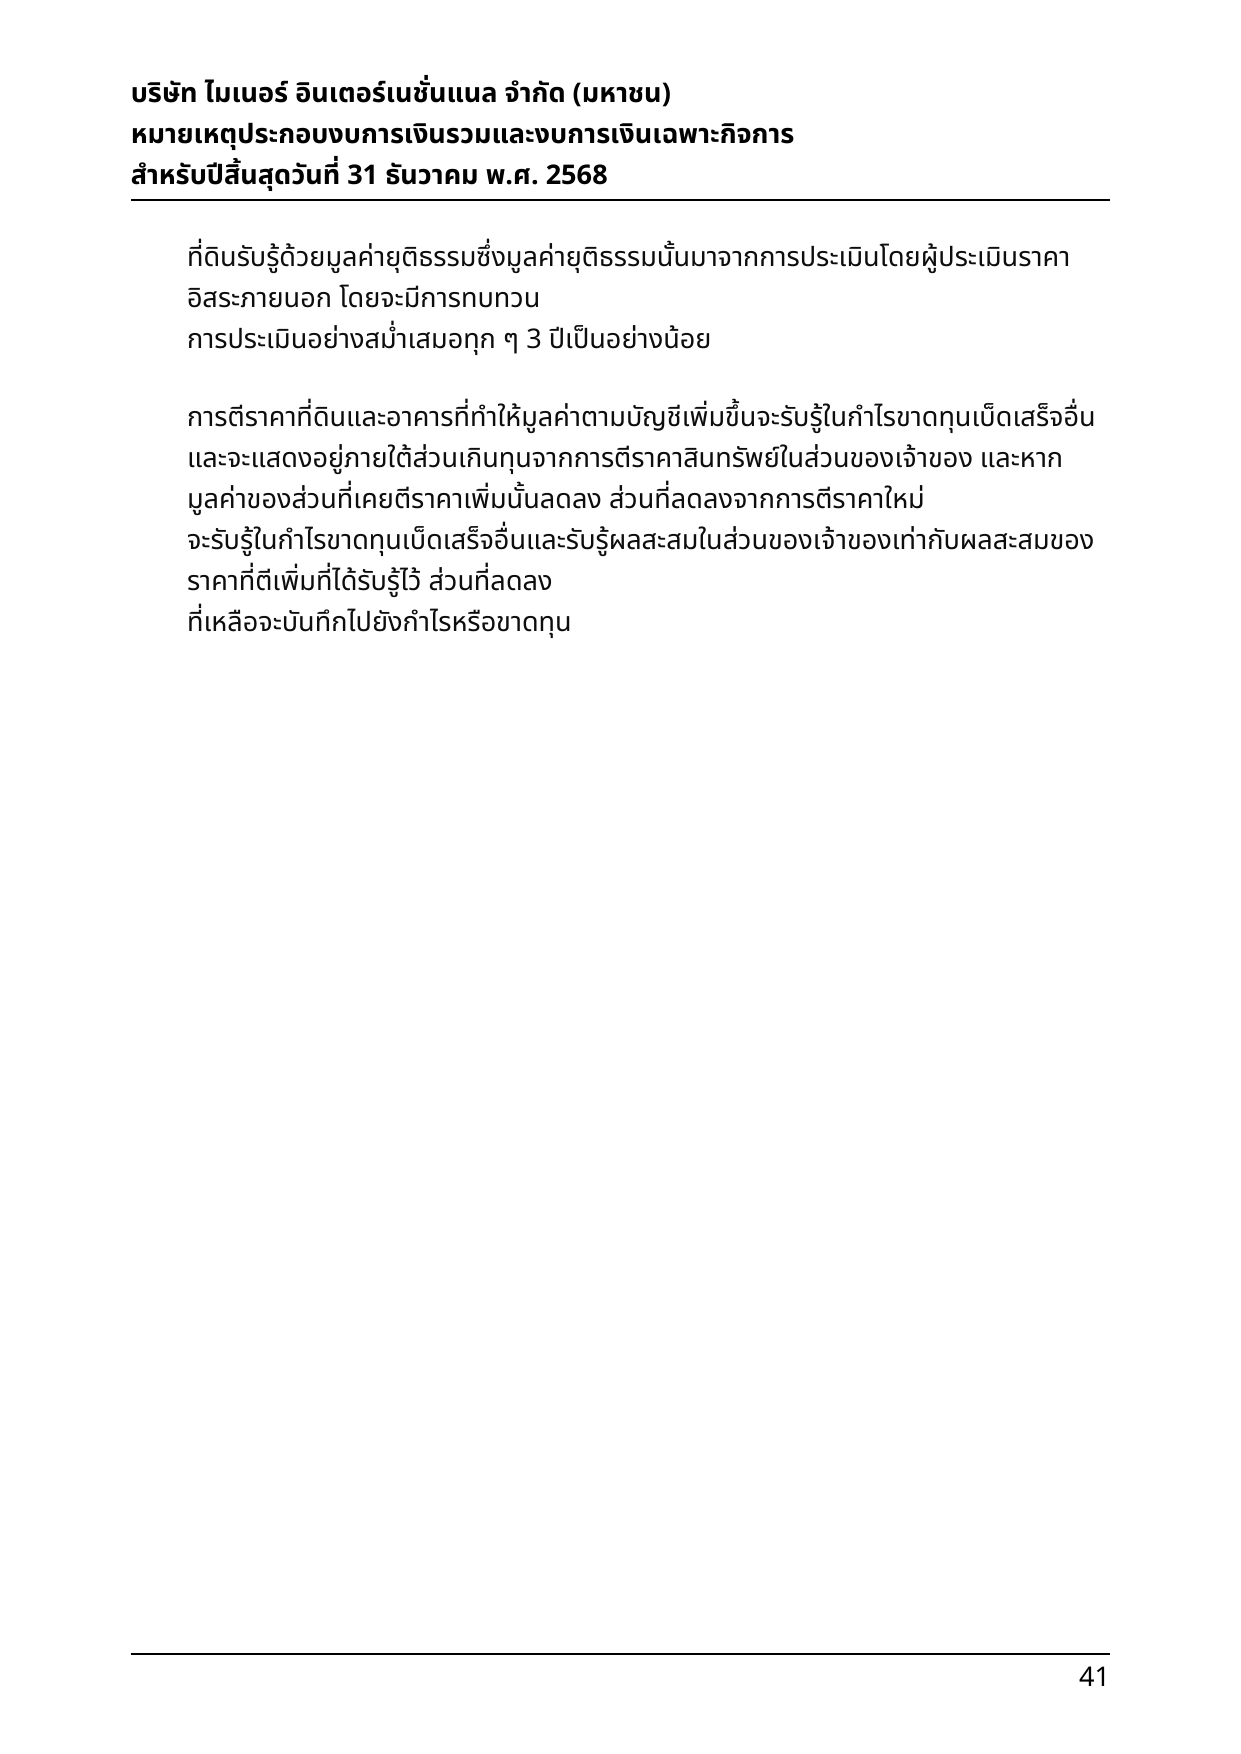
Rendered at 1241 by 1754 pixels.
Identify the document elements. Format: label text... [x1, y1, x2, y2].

text การตีราคาที่ดินและอาคารที่ทำให้มูลค่าตามบัญชีเพิ่มขึ้นจะรับรู้ในกำไรขาดทุนเบ็ดเสร็จอื่นและจะแสดงอยู่ภายใต้ส่วนเกินทุนจากการตีราคาสินทรัพย์ในส่วนของเจ้าของ และหากมูลค่าของส่วนที่เคยตีราคาเพิ่มนั้นลดลง ส่วนที่ลดลงจากการตีราคาใหม่ จะรับรู้ในกำไรขาดทุนเบ็ดเสร็จอื่นและรับรู้ผลสะสมในส่วนของเจ้าของเท่ากับผลสะสมของราคาที่ตีเพิ่มที่ได้รับรู้ไว้ ส่วนที่ลดลง ที่เหลือจะบันทึกไปยังกำไรหรือขาดทุน [187, 398, 1110, 643]
text ที่ดินรับรู้ด้วยมูลค่ายุติธรรมซึ่งมูลค่ายุติธรรมนั้นมาจากการประเมินโดยผู้ประเมินราคาอิสระภายนอก โดยจะมีการทบทวน การประเมินอย่างสม่ำเสมอทุก ๆ 3 ปีเป็นอย่างน้อย [187, 238, 1110, 361]
